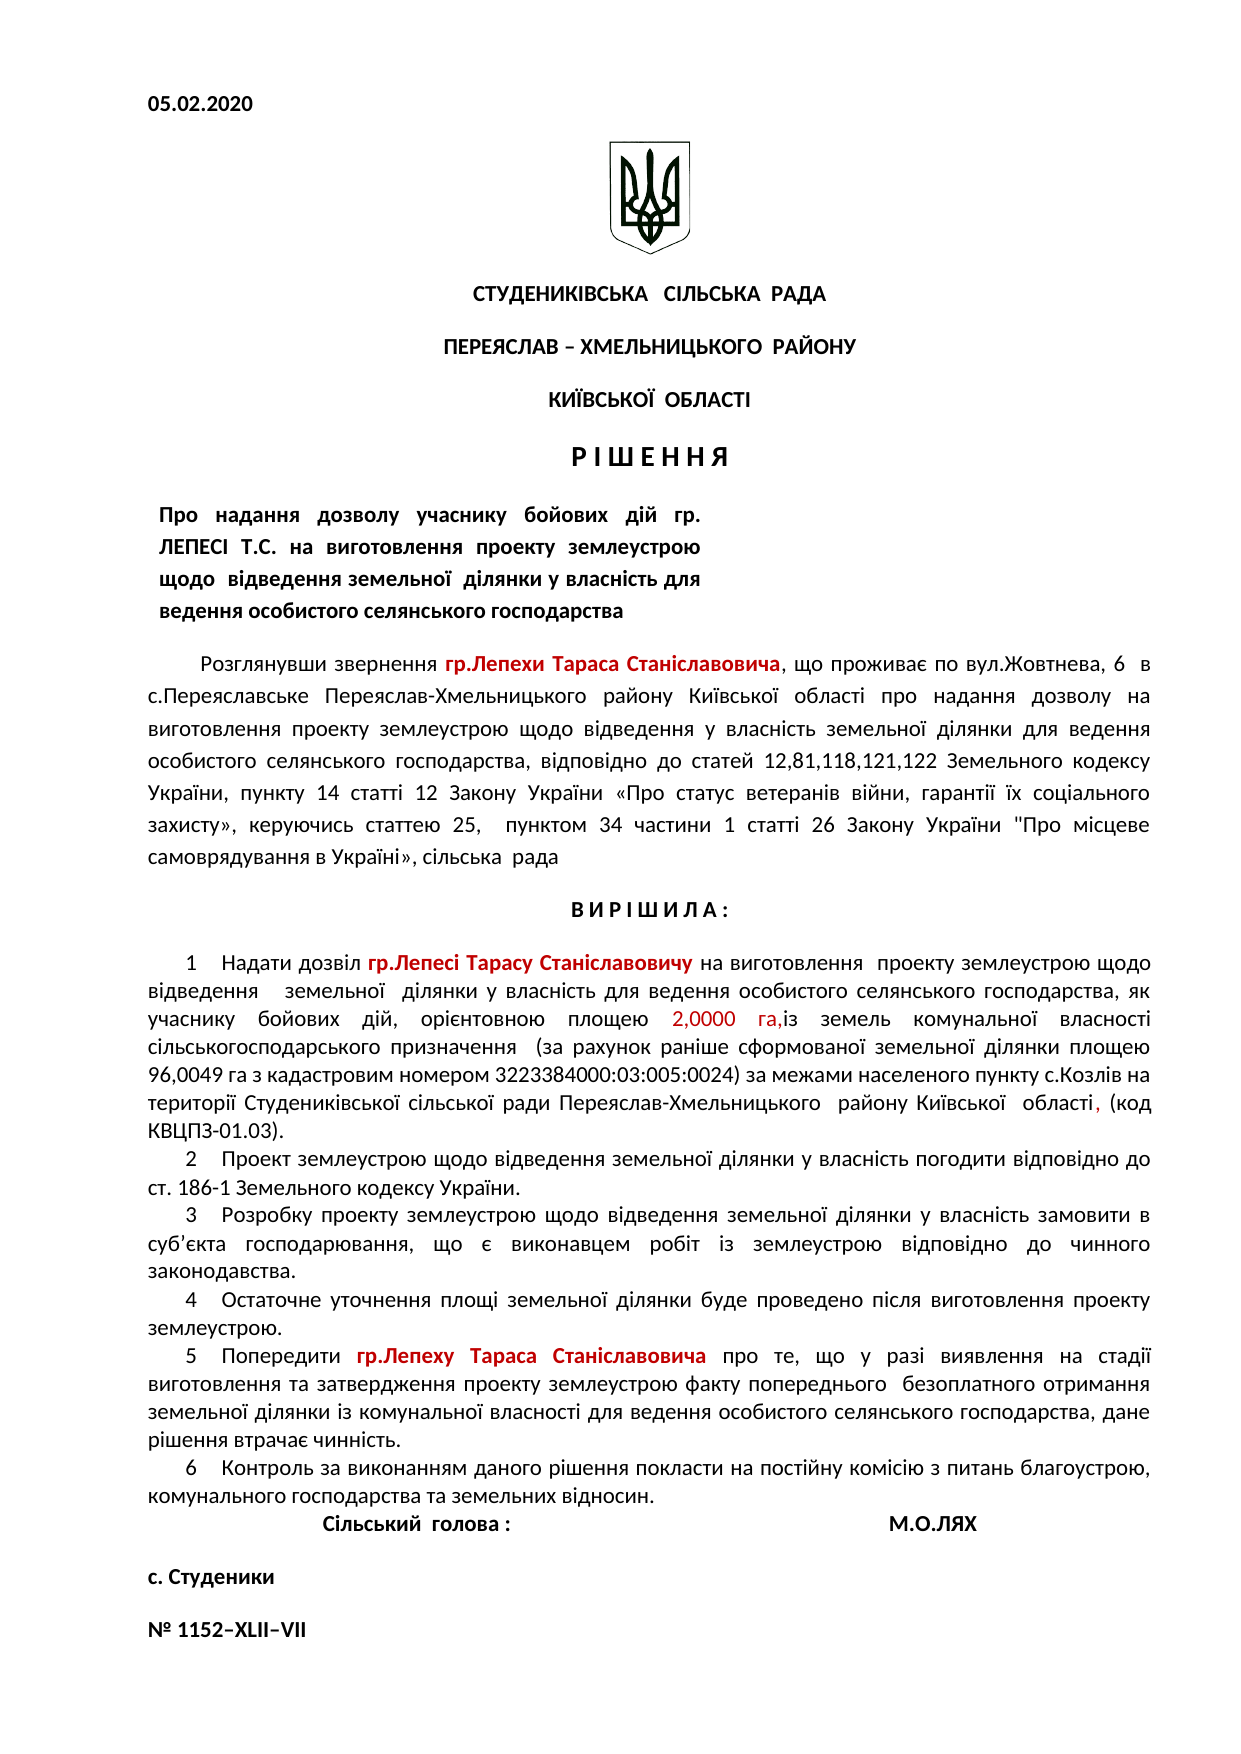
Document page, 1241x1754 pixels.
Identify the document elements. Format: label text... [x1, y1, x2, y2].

text КИЇВСЬКОЇ ОБЛАСТІ [148, 385, 1152, 413]
text 05.02.2020 [148, 89, 1152, 117]
text Сільський голова : М.О.ЛЯХ [148, 1509, 1152, 1537]
table_header Про надання дозволу учаснику бойових дій гр. ЛЕПЕСІ Т.С. на виготовлення проекту землеустрою щодо відведення земельної ділянки у власність для ведення особистого селянського господарства [148, 500, 712, 649]
list Проект землеустрою щодо відведення земельної ділянки у власність погодити відповідно до ст. 186-1 Земельного кодексу України. [148, 1144, 1152, 1201]
picture [609, 141, 691, 255]
text Розглянувши звернення гр.Лепехи Тараса Станіславовича, що проживає по вул.Жовтнева, 6 в с.Переяславське Переяслав-Хмельницького району Київської області про надання дозволу на виготовлення проекту землеустрою щодо відведення у власність земельної ділянки для ведення особистого селянського господарства, відповідно до статей 12,81,118,121,122 Земельного кодексу України, пункту 14 статті 12 Закону України «Про статус ветеранів війни, гарантії їх соціального захисту», керуючись статтею 25, пунктом 34 частини 1 статті 26 Закону України "Про місцеве самоврядування в Україні», сільська рада [148, 649, 1152, 870]
text Р І Ш Е Н Н Я [148, 438, 1152, 474]
list Контроль за виконанням даного рішення покласти на постійну комісію з питань благоустрою, комунального господарства та земельних відносин. [148, 1453, 1152, 1509]
text В И Р І Ш И Л А : [148, 895, 1152, 923]
text СТУДЕНИКІВСЬКА СІЛЬСЬКА РАДА [148, 279, 1152, 307]
text с. Студеники [148, 1562, 1152, 1590]
list Остаточне уточнення площі земельної ділянки буде проведено після виготовлення проекту землеустрою. [148, 1285, 1152, 1341]
text ПЕРЕЯСЛАВ – ХМЕЛЬНИЦЬКОГО РАЙОНУ [148, 332, 1152, 360]
text № 1152–XLІІ–VІІ [148, 1615, 1152, 1643]
list Попередити гр.Лепеху Тараса Станіславовича про те, що у разі виявлення на стадії виготовлення та затвердження проекту землеустрою факту попереднього безоплатного отримання земельної ділянки із комунальної власності для ведення особистого селянського господарства, дане рішення втрачає чинність. [148, 1341, 1152, 1453]
list Розробку проекту землеустрою щодо відведення земельної ділянки у власність замовити в суб’єкта господарювання, що є виконавцем робіт із землеустрою відповідно до чинного законодавства. [148, 1201, 1152, 1285]
list Надати дозвіл гр.Лепесі Тарасу Станіславовичу на виготовлення проекту землеустрою щодо відведення земельної ділянки у власність для ведення особистого селянського господарства, як учаснику бойових дій, орієнтовною площею 2,0000 га,із земель комунальної власності сільськогосподарського призначення (за рахунок раніше сформованої земельної ділянки площею 96,0049 га з кадастровим номером 3223384000:03:005:0024) за межами населеного пункту с.Козлів на території Студениківської сільської ради Переяслав-Хмельницького району Київської області, (код КВЦПЗ-01.03). [148, 948, 1152, 1144]
